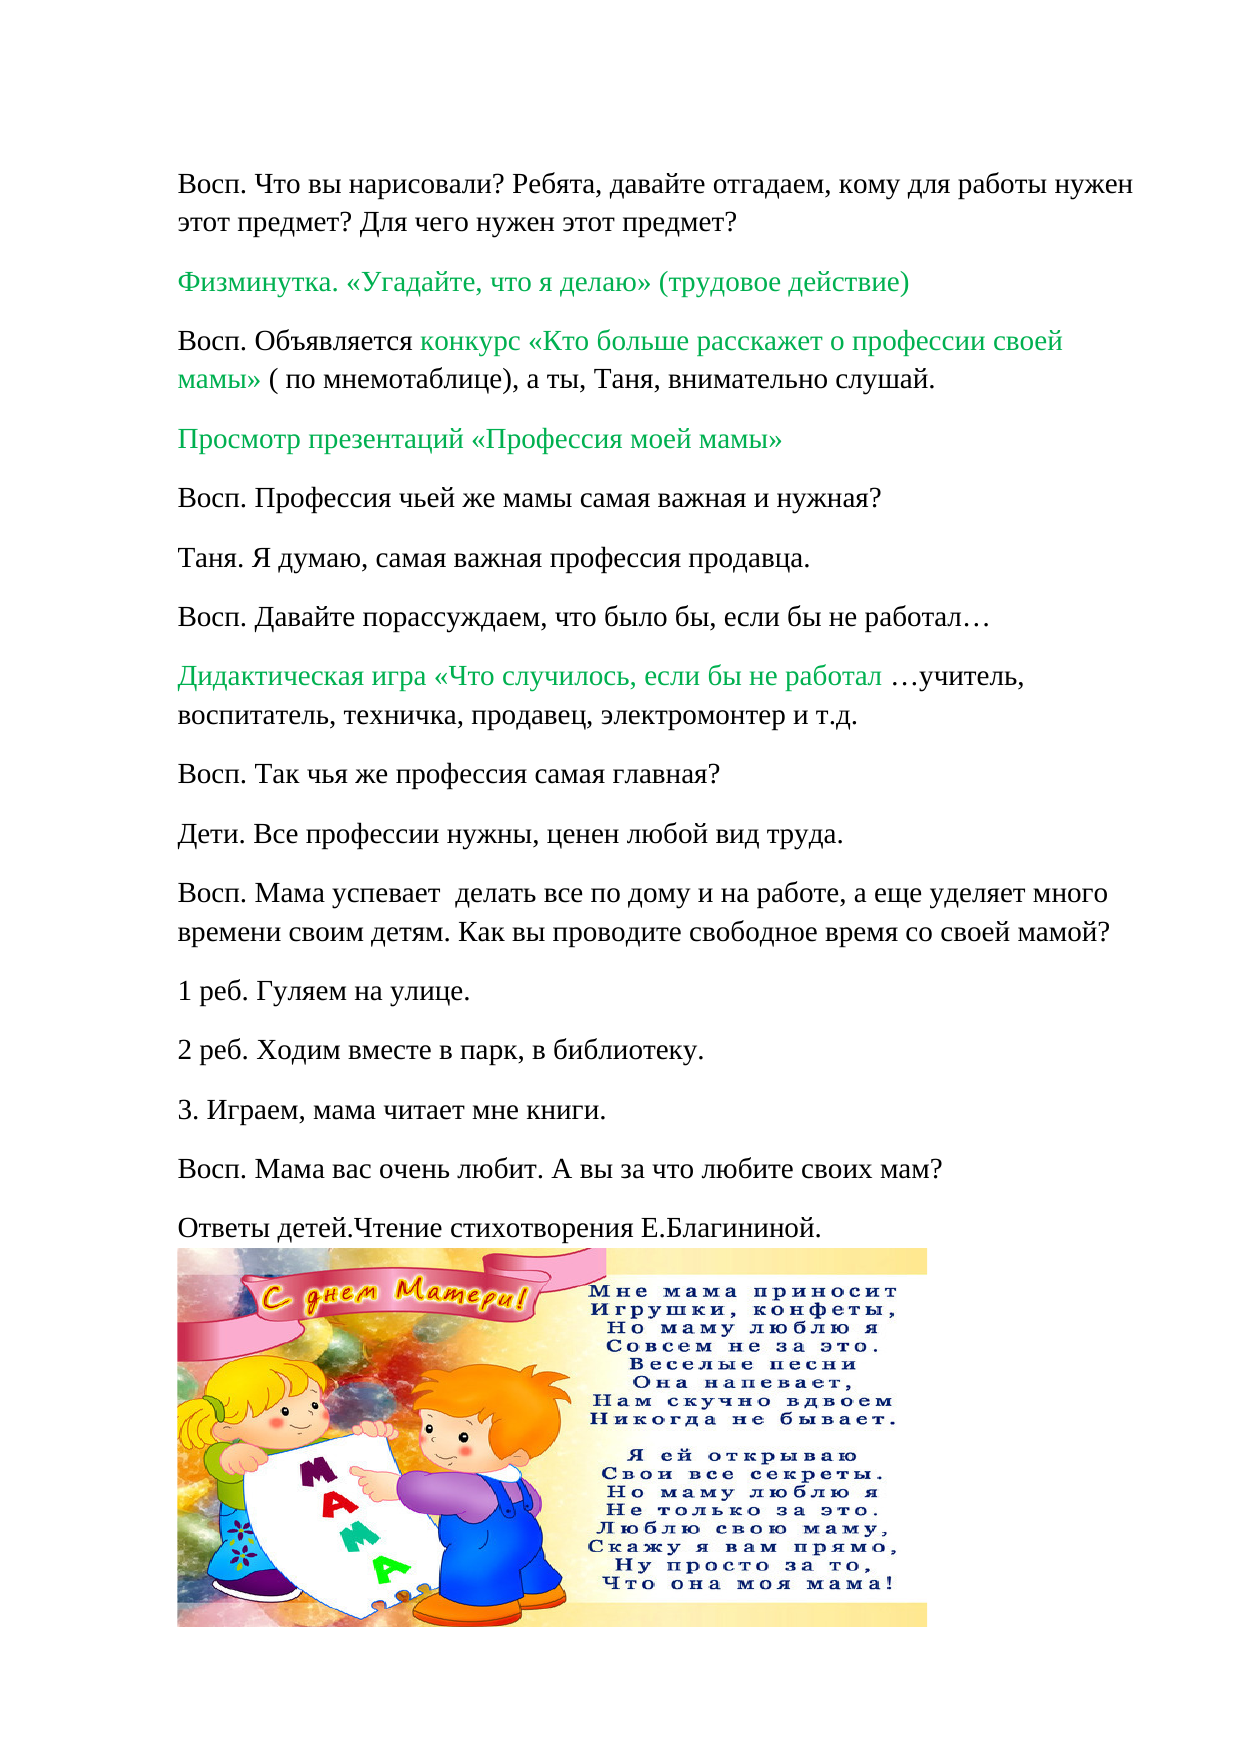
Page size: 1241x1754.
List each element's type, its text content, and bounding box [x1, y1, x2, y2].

text Восп. Давайте порассуждаем, что было бы, если бы не работал… [177, 599, 1152, 633]
text 2 реб. Ходим вместе в парк, в библиотеку. [177, 1032, 1152, 1066]
text Просмотр презентаций «Профессия моей мамы» [177, 421, 1152, 454]
text Восп. Что вы нарисовали? Ребята, давайте отгадаем, кому для работы нужен этот предмет? Для чего нужен этот предмет? [177, 166, 1152, 238]
text Дидактическая игра «Что случилось, если бы не работал …учитель, воспитатель, техничка, продавец, электромонтер и т.д. [177, 658, 1152, 731]
text Восп. Мама вас очень любит. А вы за что любите своих мам? [177, 1151, 1152, 1185]
text Восп. Мама успевает делать все по дому и на работе, а еще уделяет много времени своим детям. Как вы проводите свободное время со своей мамой? [177, 875, 1152, 947]
picture [177, 1248, 928, 1627]
text 3. Играем, мама читает мне книги. [177, 1092, 1152, 1125]
text Восп. Так чья же профессия самая главная? [177, 756, 1152, 790]
text Восп. Объявляется конкурс «Кто больше расскажет о профессии своей мамы» ( по мнемотаблице), а ты, Таня, внимательно слушай. [177, 323, 1152, 395]
text 1 реб. Гуляем на улице. [177, 973, 1152, 1007]
text Дети. Все профессии нужны, ценен любой вид труда. [177, 816, 1152, 849]
text Таня. Я думаю, самая важная профессия продавца. [177, 540, 1152, 573]
text Физминутка. «Угадайте, что я делаю» (трудовое действие) [177, 264, 1152, 297]
text Восп. Профессия чьей же мамы самая важная и нужная? [177, 480, 1152, 514]
